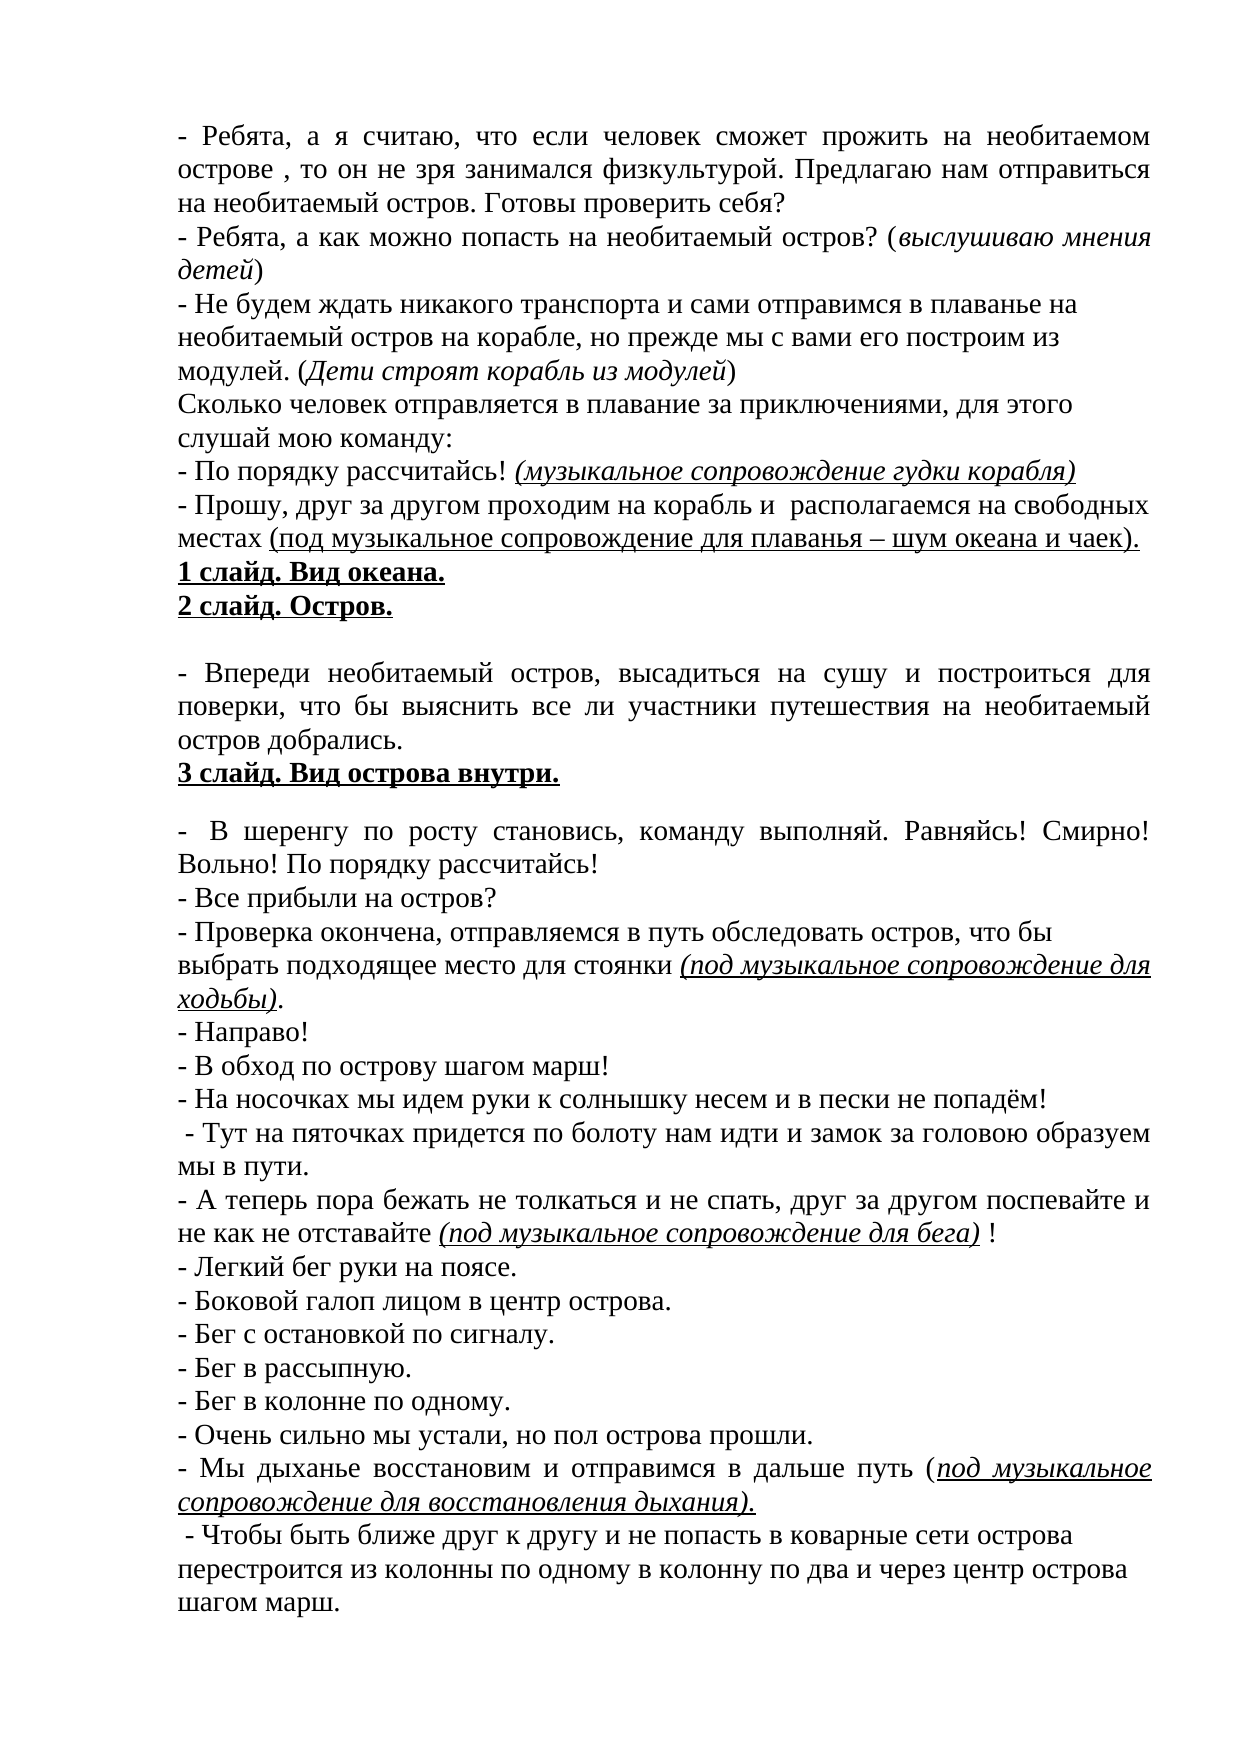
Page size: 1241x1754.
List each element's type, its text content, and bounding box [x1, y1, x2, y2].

text - Тут на пяточках придется по болоту нам идти и замок за головою образуем мы в пути. [177, 1115, 1152, 1182]
text - В обход по острову шагом марш! [177, 1048, 1152, 1081]
text - Боковой галоп лицом в центр острова. [177, 1283, 1152, 1316]
text - Все прибыли на остров? [177, 880, 1152, 914]
text - А теперь пора бежать не толкаться и не спать, друг за другом поспевайте и не как не отставайте (под музыкальное сопровождение для бега) ! [177, 1182, 1152, 1249]
text - Бег в колонне по одному. [177, 1383, 1152, 1417]
text 1 слайд. Вид океана. [177, 554, 1152, 588]
text - Чтобы быть ближе друг к другу и не попасть в коварные сети острова перестроится из колонны по одному в колонну по два и через центр острова шагом марш. [177, 1517, 1152, 1618]
text - Очень сильно мы устали, но пол острова прошли. [177, 1417, 1152, 1450]
text - Впереди необитаемый остров, высадиться на сушу и построиться для поверки, что бы выяснить все ли участники путешествия на необитаемый остров добрались. [177, 655, 1152, 755]
text - На носочках мы идем руки к солнышку несем и в пески не попадём! [177, 1081, 1152, 1115]
text Сколько человек отправляется в плавание за приключениями, для этого слушай мою команду: [177, 386, 1152, 453]
text - Ребята, а я считаю, что если человек сможет прожить на необитаемом острове , то он не зря занимался физкультурой. Предлагаю нам отправиться на необитаемый остров. Готовы проверить себя? [177, 118, 1152, 219]
text 2 слайд. Остров. [177, 588, 1152, 621]
text - Проверка окончена, отправляемся в путь обследовать остров, что бы выбрать подходящее место для стоянки (под музыкальное сопровождение для ходьбы). [177, 914, 1152, 1014]
text - Легкий бег руки на поясе. [177, 1249, 1152, 1283]
text - Мы дыханье восстановим и отправимся в дальше путь (под музыкальное сопровождение для восстановления дыхания). [177, 1450, 1152, 1517]
text - Прошу, друг за другом проходим на корабль и располагаемся на свободных местах (под музыкальное сопровождение для плаванья – шум океана и чаек). [177, 487, 1152, 554]
text - Бег с остановкой по сигналу. [177, 1316, 1152, 1350]
text - В шеренгу по росту становись, команду выполняй. Равняйсь! Смирно! Вольно! По порядку рассчитайсь! [177, 813, 1152, 880]
text - Не будем ждать никакого транспорта и сами отправимся в плаванье на необитаемый остров на корабле, но прежде мы с вами его построим из модулей. (Дети строят корабль из модулей) [177, 286, 1152, 386]
text - Направо! [177, 1014, 1152, 1048]
text - Бег в рассыпную. [177, 1350, 1152, 1383]
text - По порядку рассчитайсь! (музыкальное сопровождение гудки корабля) [177, 453, 1152, 487]
text - Ребята, а как можно попасть на необитаемый остров? (выслушиваю мнения детей) [177, 219, 1152, 286]
text 3 слайд. Вид острова внутри. [177, 755, 1152, 789]
